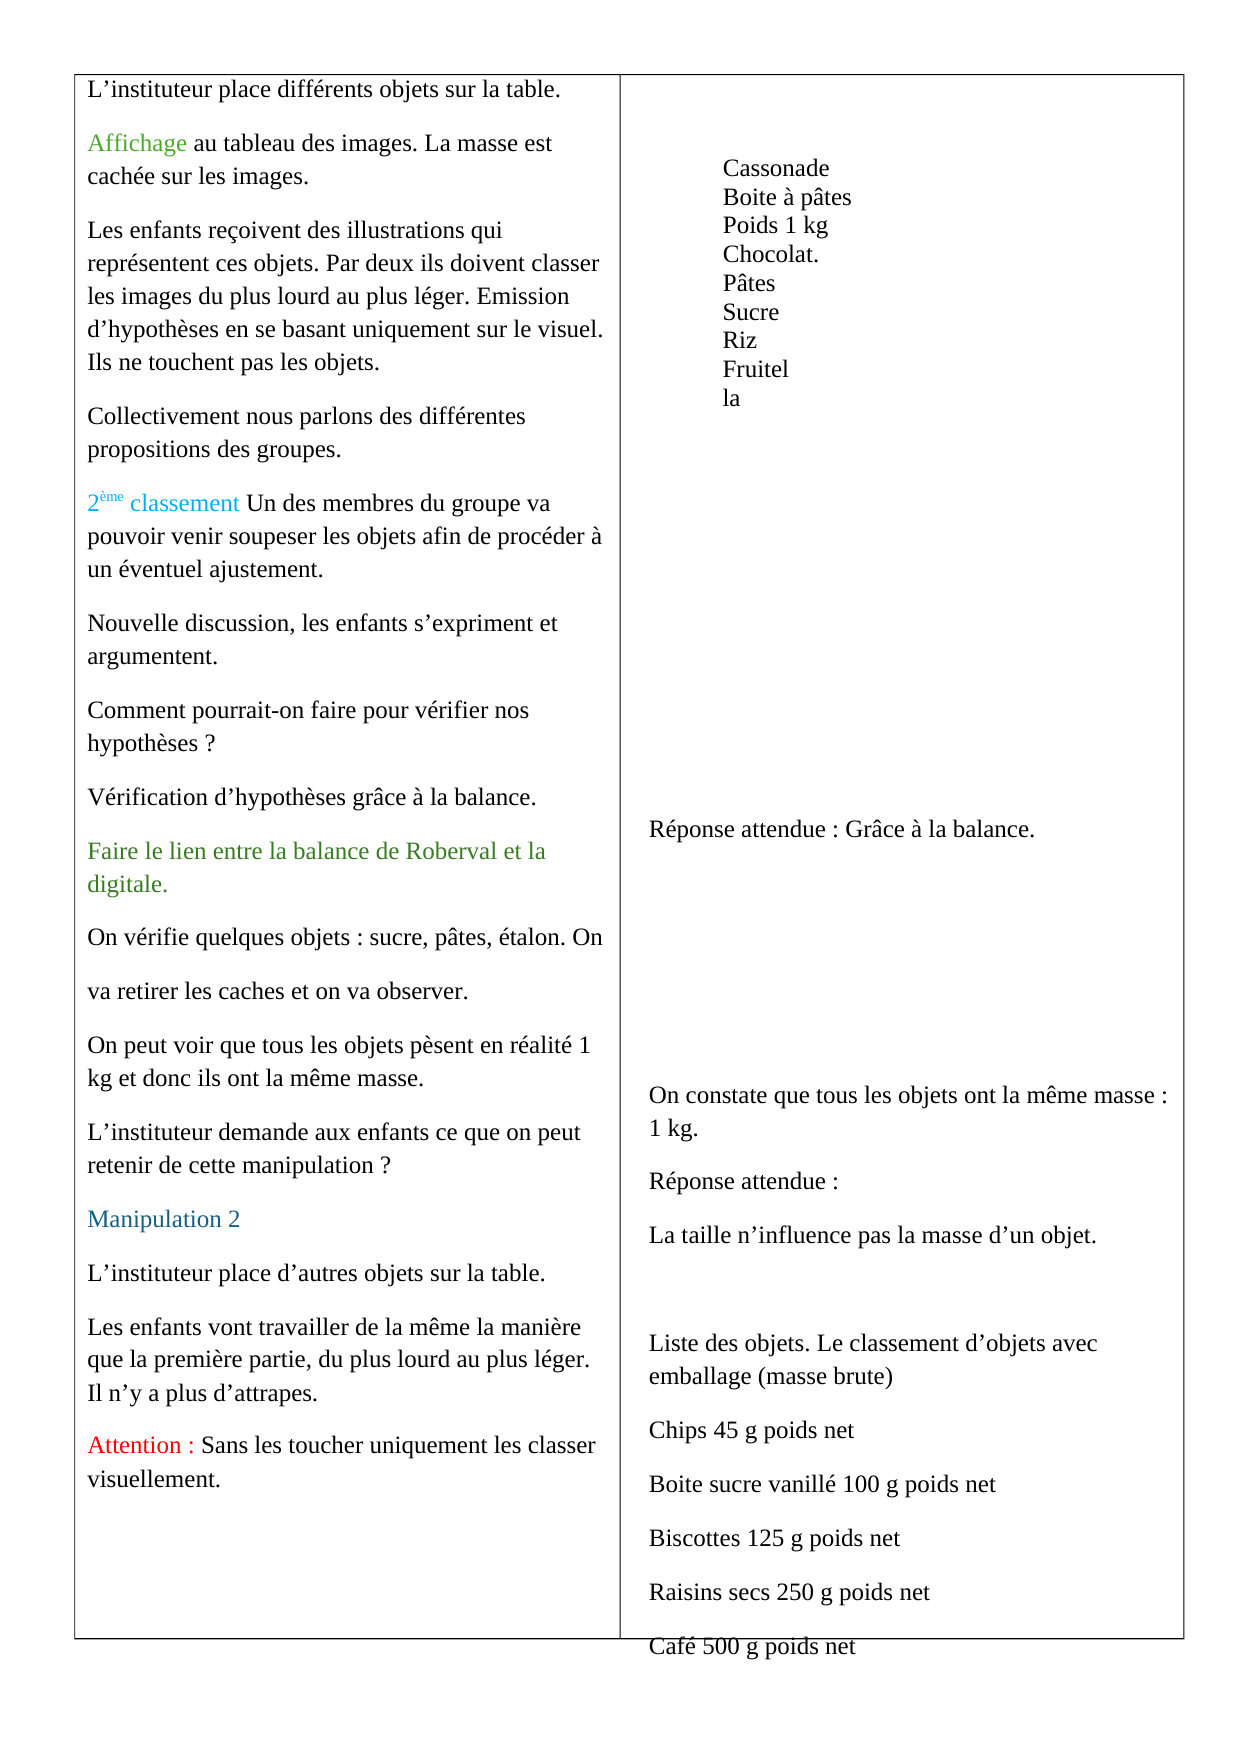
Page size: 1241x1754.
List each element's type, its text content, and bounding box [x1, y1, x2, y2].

text La taille n’influence pas la masse d’un objet. [649, 1220, 1240, 1249]
text On vérifie quelques objets : sucre, pâtes, étalon. On va retirer les caches et on va observer. [87, 922, 607, 1005]
text Cassonade Boite à pâtes Poids 1 kg Chocolat. [723, 153, 863, 268]
text Vérification d’hypothèses grâce à la balance. [87, 782, 620, 811]
text L’instituteur place d’autres objets sur la table. [87, 1258, 620, 1287]
text Pâtes Sucre Riz Fruitella [722, 268, 792, 412]
text Nouvelle discussion, les enfants s’expriment et argumentent. [87, 608, 620, 670]
text Manipulation 2 [87, 1204, 620, 1233]
text Collectivement nous parlons des différentes propositions des groupes. [87, 401, 620, 463]
text Boite sucre vanillé 100 g poids net Biscottes 125 g poids net [649, 1469, 1064, 1552]
text Comment pourrait-on faire pour vérifier nos hypothèses ? [87, 695, 620, 757]
picture [106, 494, 116, 501]
text L’instituteur demande aux enfants ce que on peut retenir de cette manipulation ? [87, 1117, 620, 1179]
text L’instituteur place différents objets sur la table. [87, 74, 620, 103]
text Les enfants vont travailler de la même la manière que la première partie, du plus lourd au plus léger. Il n’y a plus d’attrapes. [87, 1312, 607, 1406]
text On peut voir que tous les objets pèsent en réalité 1 kg et donc ils ont la même masse. [87, 1030, 620, 1092]
text Réponse attendue : Grâce à la balance. [649, 814, 1240, 843]
text Liste des objets. Le classement d’objets avec emballage (masse brute) [649, 1328, 1178, 1390]
text On constate que tous les objets ont la même masse : 1 kg. [649, 1080, 1178, 1142]
text Les enfants reçoivent des illustrations qui représentent ces objets. Par deux ils doivent classer les images du plus lourd au plus léger. Emission d’hypothèses en se basant uniquement sur le visuel. Ils ne touchent pas les objets. [87, 215, 620, 376]
text Affichage au tableau des images. La masse est cachée sur les images. [87, 128, 620, 190]
text Réponse attendue : [649, 1166, 1240, 1195]
text Raisins secs 250 g poids net Café 500 g poids net [649, 1577, 954, 1659]
text 2ème classement Un des membres du groupe va pouvoir venir soupeser les objets afin de procéder à un éventuel ajustement. [87, 488, 620, 583]
text Chips 45 g poids net [649, 1415, 1240, 1444]
text Faire le lien entre la balance de Roberval et la digitale. [87, 836, 620, 898]
text Attention : Sans les toucher uniquement les classer visuellement. [87, 1431, 620, 1493]
